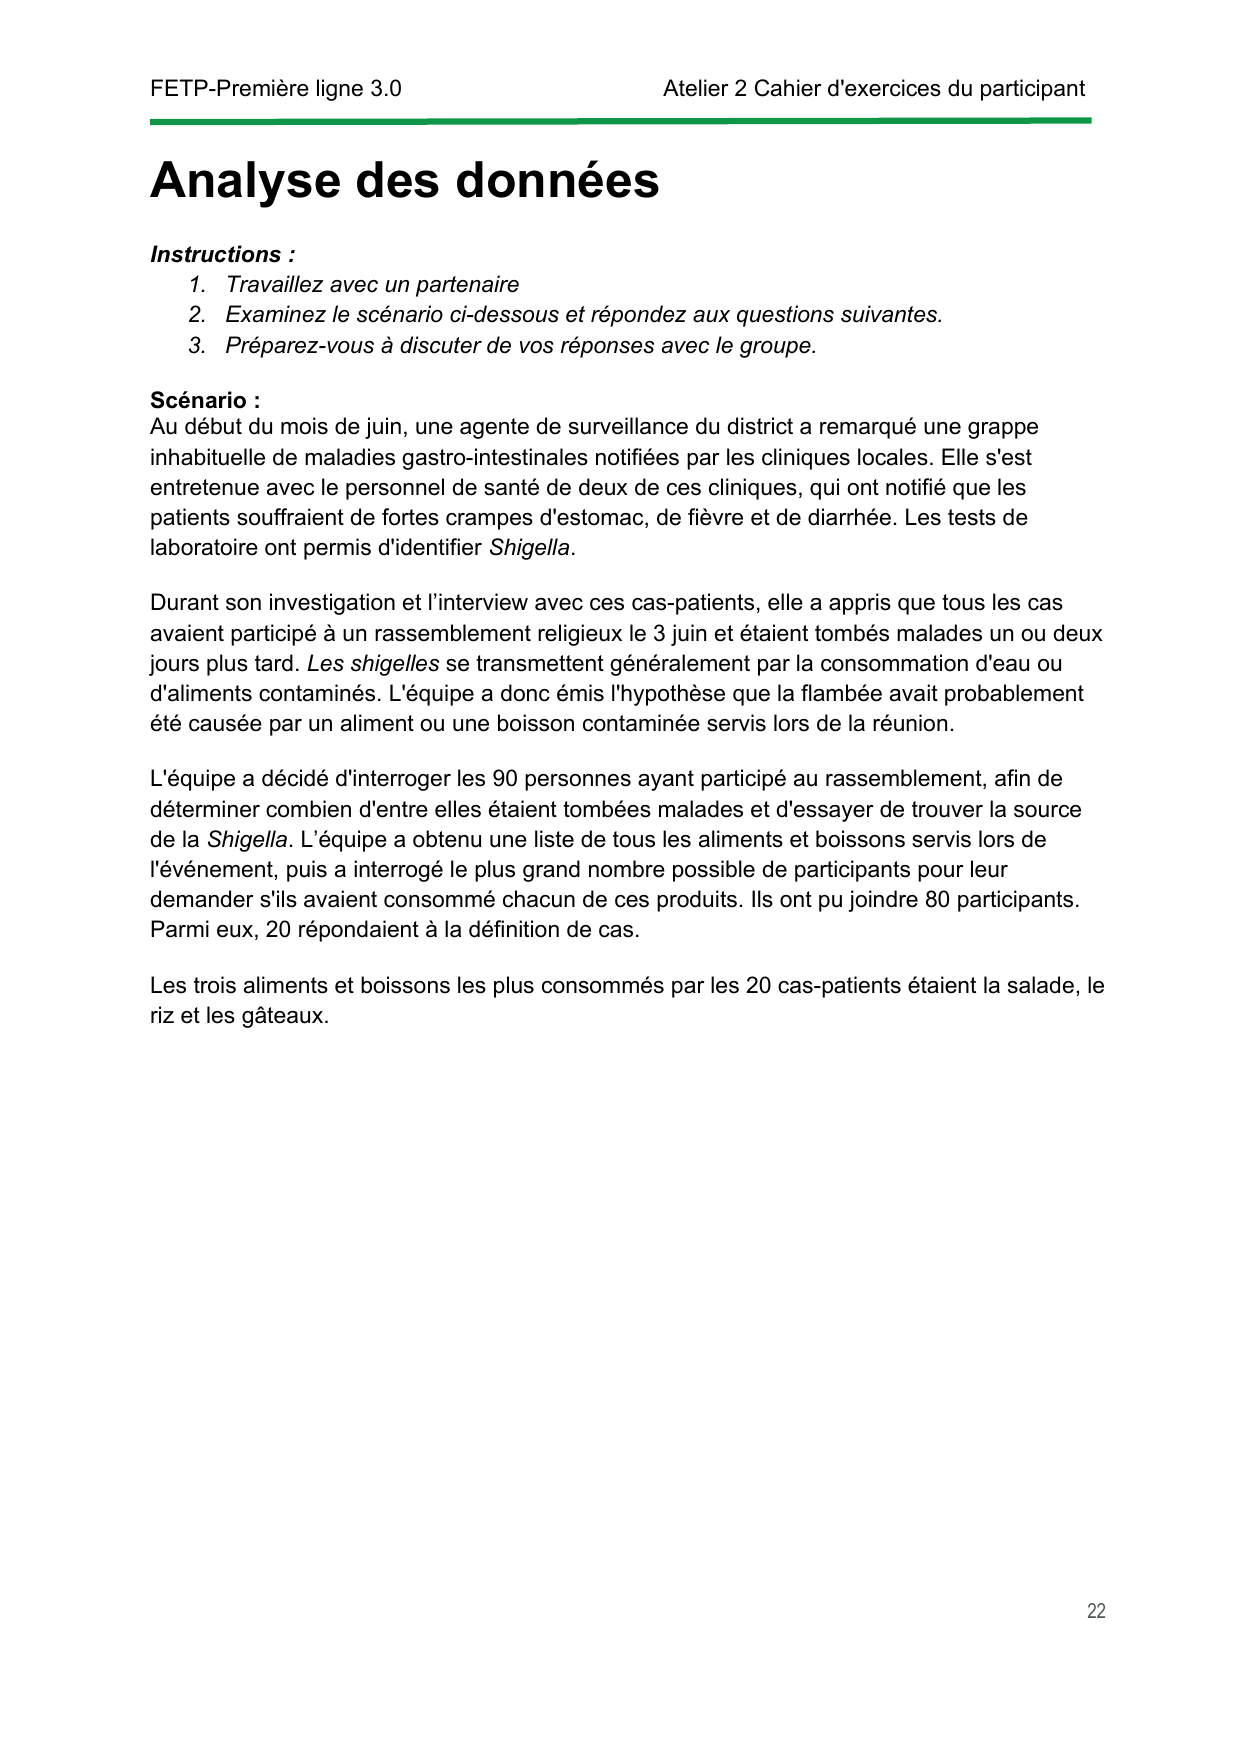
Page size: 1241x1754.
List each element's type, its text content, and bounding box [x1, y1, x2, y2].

text Durant son investigation et l’interview avec ces cas-patients, elle a appris que tous les cas avaient participé à un rassemblement religieux le 3 juin et étaient tombés malades un ou deux jours plus tard. Les shigelles se transmettent généralement par la consommation d'eau ou d'aliments contaminés. L'équipe a donc émis l'hypothèse que la flambée avait probablement été causée par un aliment ou une boisson contaminée servis lors de la réunion. [150, 589, 1106, 736]
list Travaillez avec un partenaire [187, 271, 1106, 298]
text Instructions : [150, 241, 1106, 267]
list Examinez le scénario ci-dessous et répondez aux questions suivantes. [187, 301, 1106, 328]
subtitle Analyse des données [150, 150, 1106, 207]
text Les trois aliments et boissons les plus consommés par les 20 cas-patients étaient la salade, le riz et les gâteaux. [150, 972, 1106, 1028]
text L'équipe a décidé d'interroger les 90 personnes ayant participé au rassemblement, afin de déterminer combien d'entre elles étaient tombées malades et d'essayer de trouver la source de la Shigella. L’équipe a obtenu une liste de tous les aliments et boissons servis lors de l'événement, puis a interrogé le plus grand nombre possible de participants pour leur demander s'ils avaient consommé chacun de ces produits. Ils ont pu joindre 80 participants. Parmi eux, 20 répondaient à la définition de cas. [150, 765, 1106, 943]
list Préparez-vous à discuter de vos réponses avec le groupe. [187, 332, 1106, 358]
text Scénario : [150, 387, 1106, 413]
text Au début du mois de juin, une agente de surveillance du district a remarqué une grappe inhabituelle de maladies gastro-intestinales notifiées par les cliniques locales. Elle s'est entretenue avec le personnel de santé de deux de ces cliniques, qui ont notifié que les patients souffraient de fortes crampes d'estomac, de fièvre et de diarrhée. Les tests de laboratoire ont permis d'identifier Shigella. [150, 413, 1106, 560]
